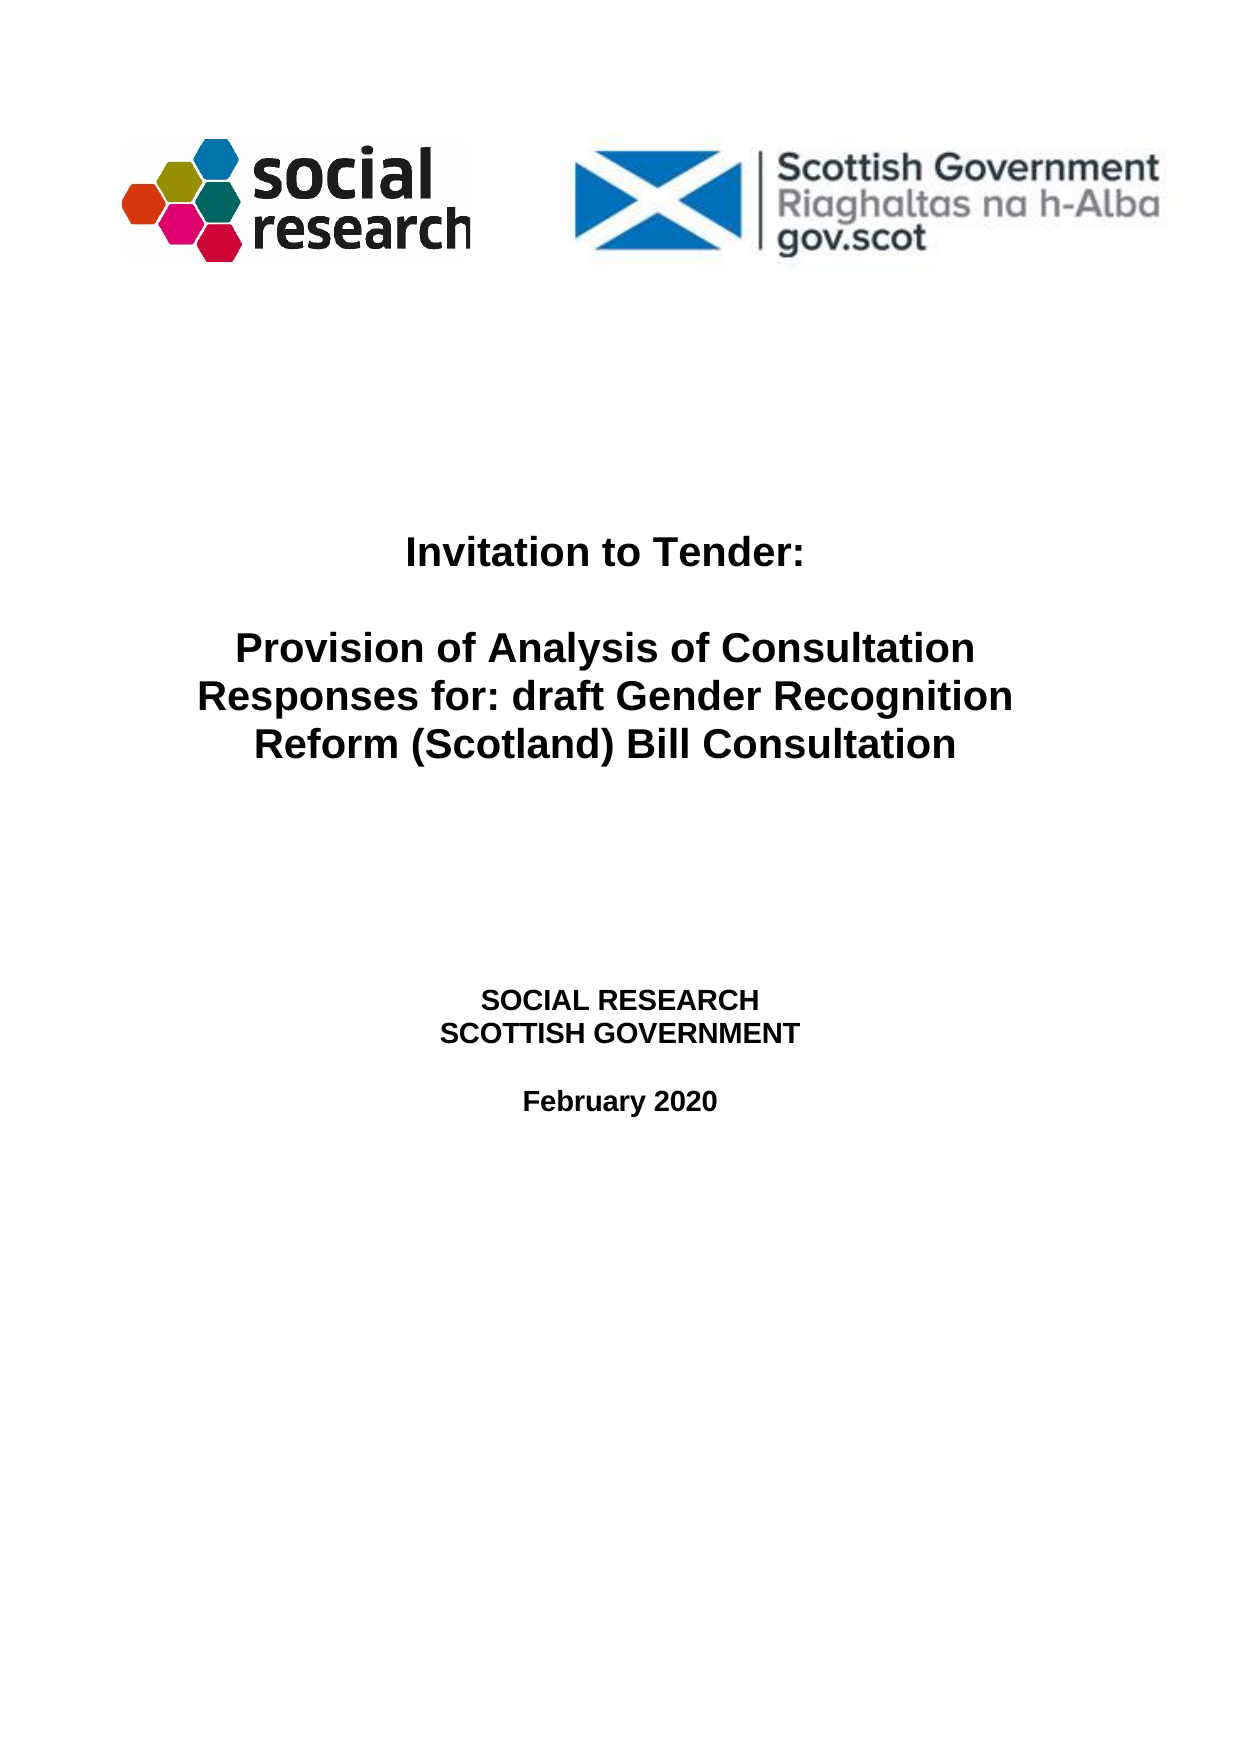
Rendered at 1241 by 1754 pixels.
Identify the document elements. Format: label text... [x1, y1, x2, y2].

picture [120, 139, 470, 262]
text SCOTTISH GOVERNMENT [150, 1017, 1090, 1050]
text SOCIAL RESEARCH [150, 983, 1090, 1017]
text Invitation to Tender: [179, 528, 1031, 576]
text February 2020 [150, 1084, 1090, 1117]
text Provision of Analysis of Consultation Responses for: draft Gender Recognition Reform (Scotland) Bill Consultation [179, 624, 1031, 767]
picture [547, 89, 1185, 312]
